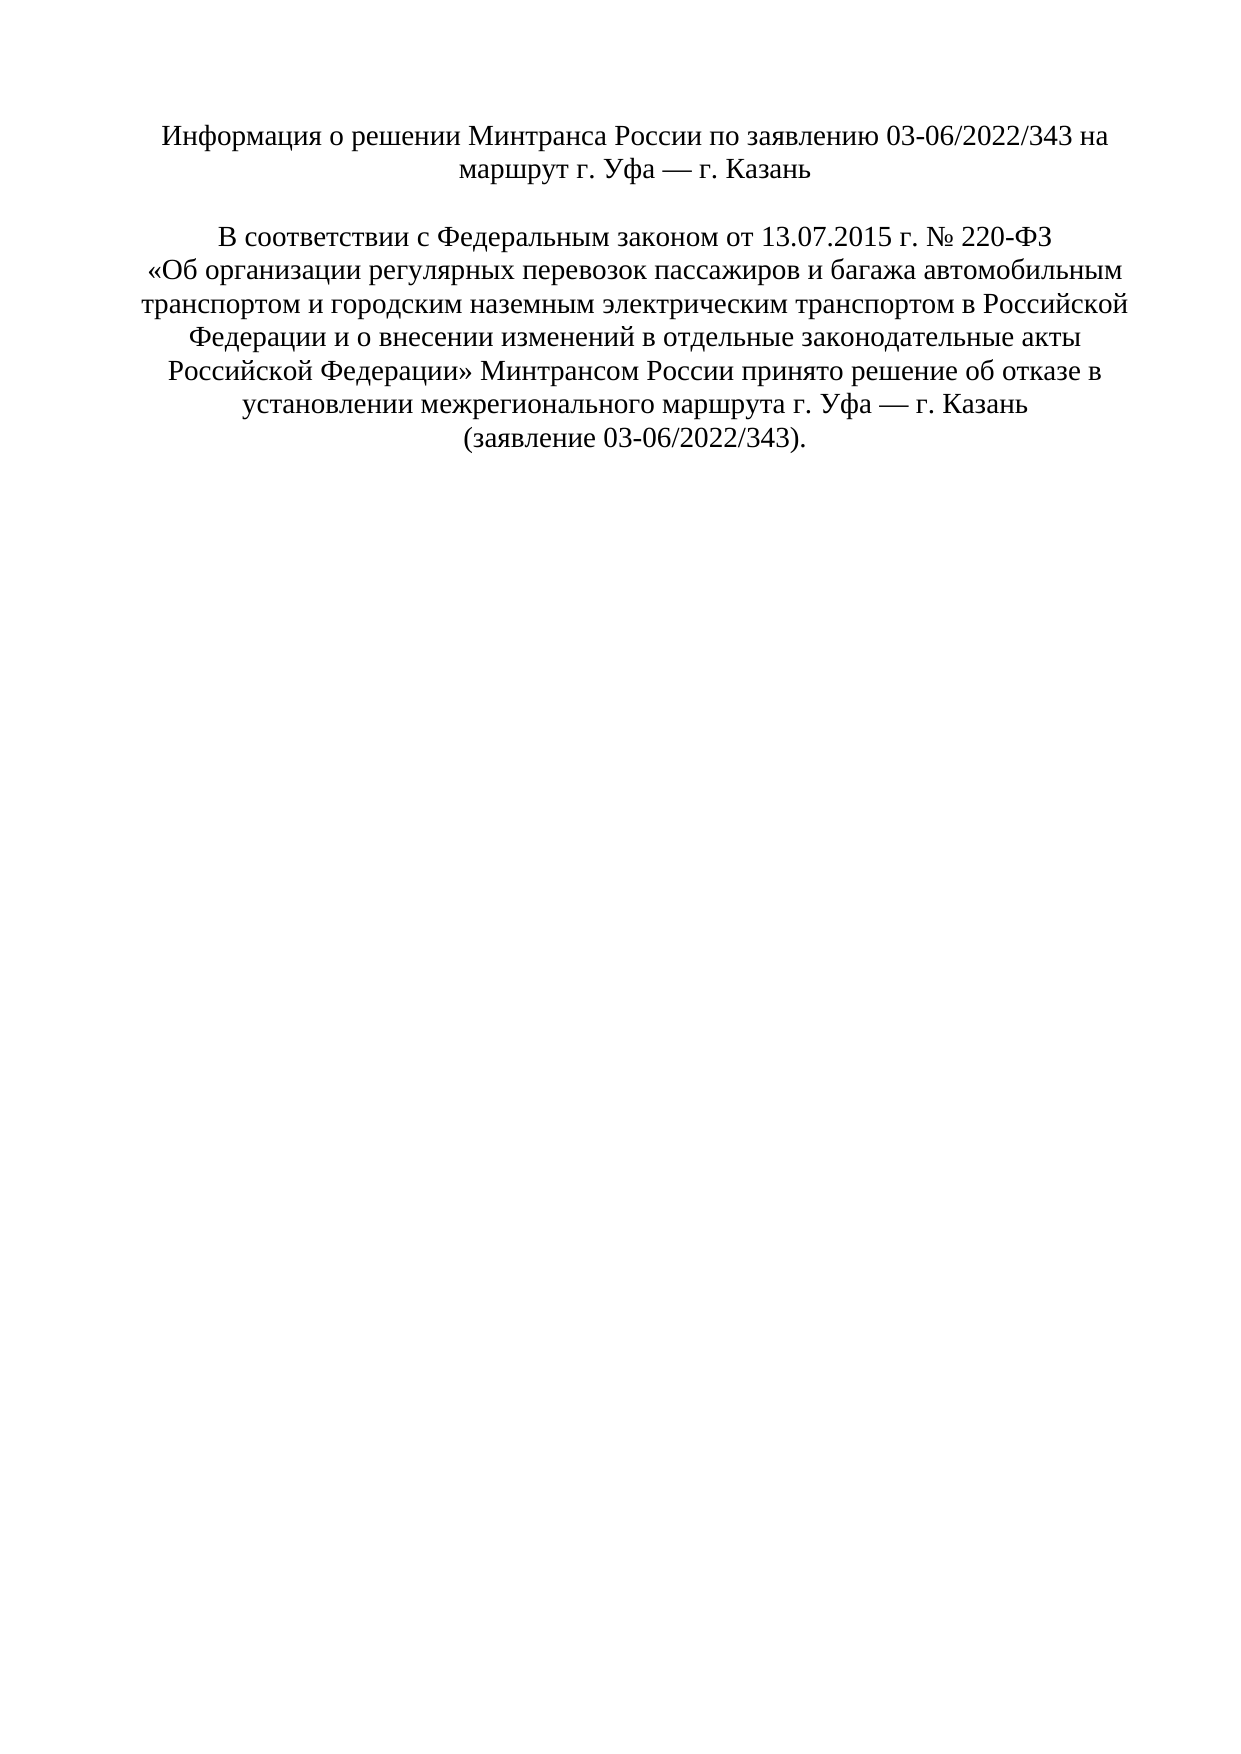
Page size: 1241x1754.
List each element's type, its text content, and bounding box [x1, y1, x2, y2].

text В соответствии с Федеральным законом от 13.07.2015 г. № 220-ФЗ «Об организации регулярных перевозок пассажиров и багажа автомобильным транспортом и городским наземным электрическим транспортом в Российской Федерации и о внесении изменений в отдельные законодательные акты Российской Федерации» Минтрансом России принято решение об отказе в установлении межрегионального маршрута г. Уфа — г. Казань [118, 219, 1152, 420]
text (заявление 03-06/2022/343). [118, 420, 1152, 453]
text Информация о решении Минтранса России по заявлению 03-06/2022/343 на маршрут г. Уфа — г. Казань [118, 118, 1152, 185]
